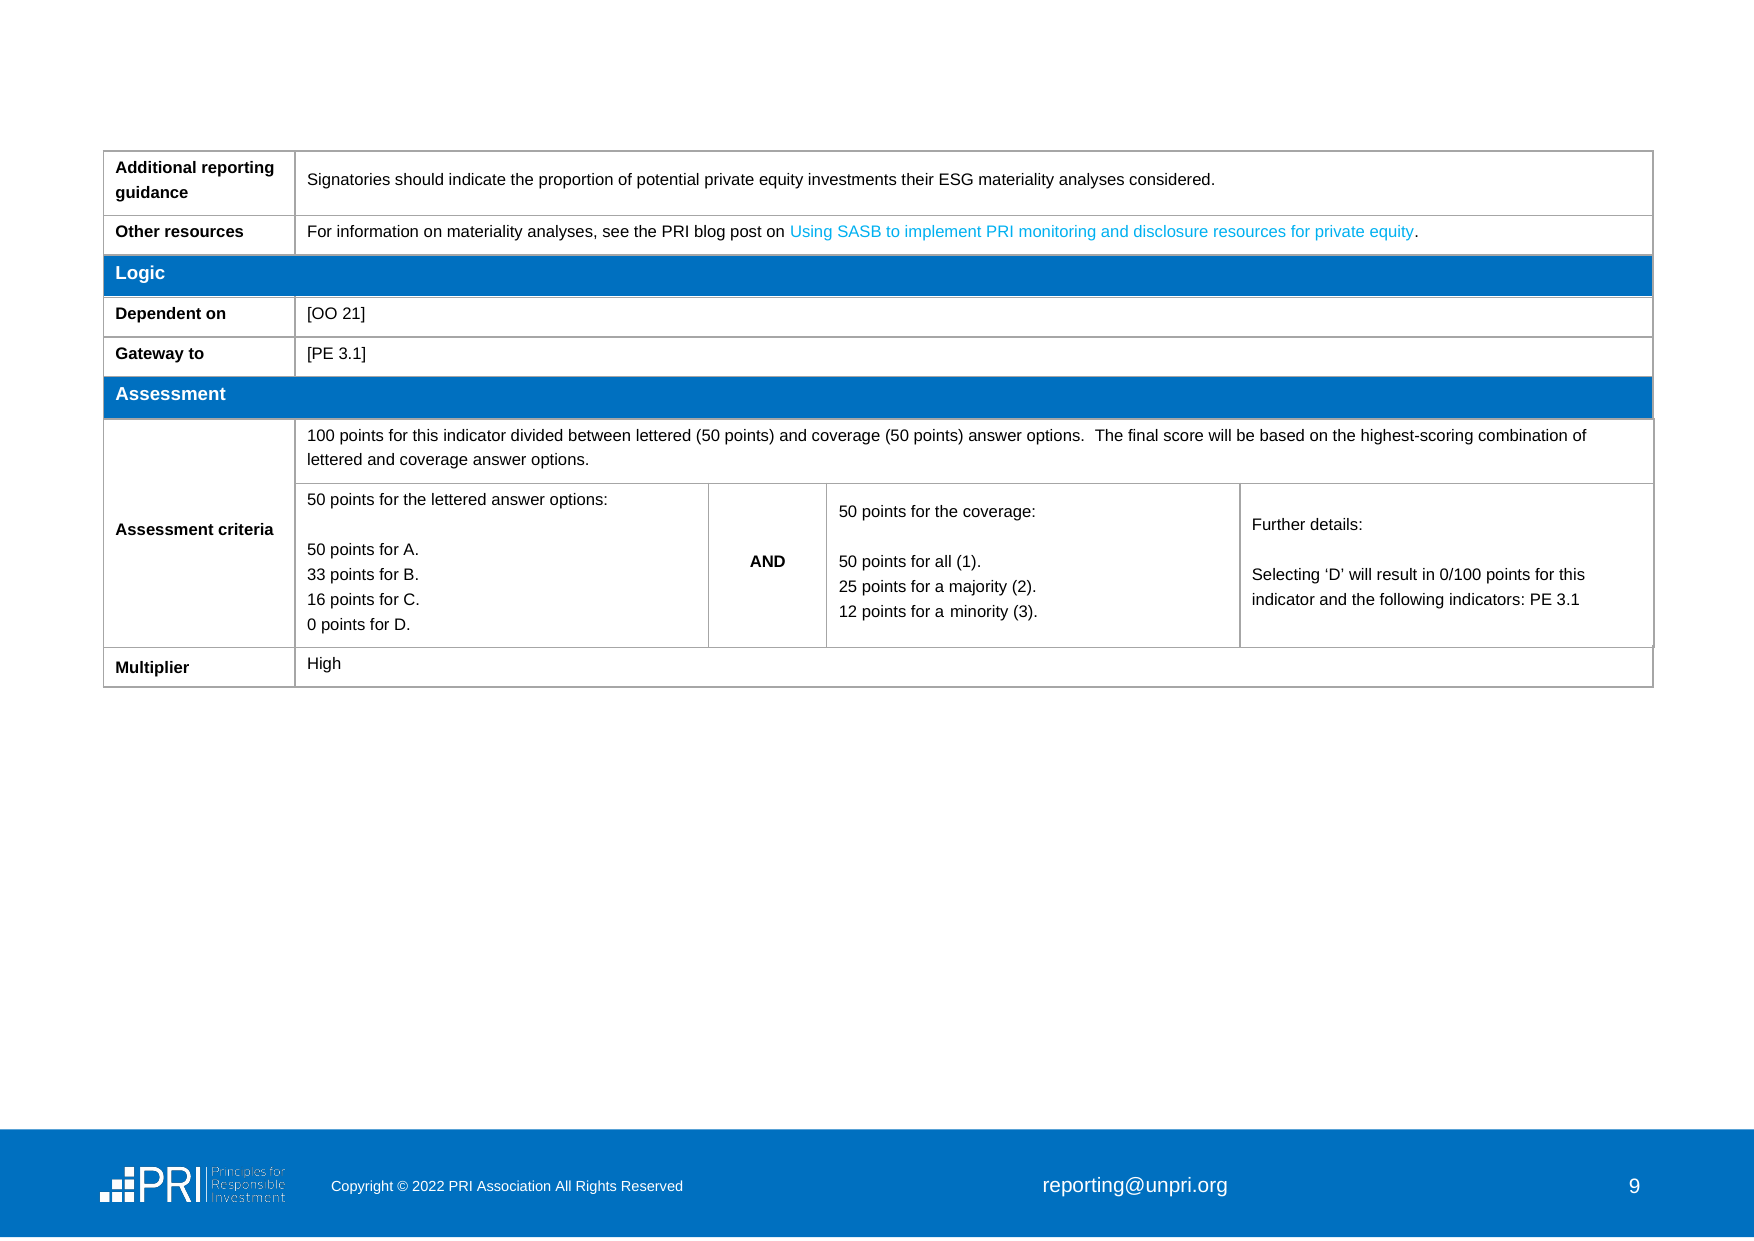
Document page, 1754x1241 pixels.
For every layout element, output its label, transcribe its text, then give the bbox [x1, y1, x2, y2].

table_cell For information on materiality analyses, see the PRI blog post on Using SASB to implement PRI monitoring and disclosure resources for private equity. [296, 216, 1652, 254]
table_cell [OO 21] [296, 298, 1652, 336]
table_cell High [296, 648, 1652, 686]
table_cell Logic [104, 256, 1652, 296]
table_cell Assessment criteria [104, 420, 294, 647]
table_cell [PE 3.1] [296, 338, 1652, 376]
table_cell Assessment [104, 377, 1652, 418]
table_cell Other resources [104, 216, 294, 254]
table_cell Multiplier [104, 648, 294, 686]
table_cell 50 points for the lettered answer options: 50 points for A. 33 points for B. 16 points for C. 0 points for D. [296, 484, 708, 647]
table_cell 100 points for this indicator divided between lettered (50 points) and coverage (50 points) answer options. The final score will be based on the highest-scoring combination of lettered and coverage answer options. [296, 420, 1653, 482]
table_cell AND [709, 484, 826, 647]
table_cell Signatories should indicate the proportion of potential private equity investments their ESG materiality analyses considered. [296, 152, 1652, 214]
picture [97, 1163, 287, 1205]
table_cell 50 points for the coverage: 50 points for all (1). 25 points for a majority (2). 12 points for a minority (3). [827, 484, 1239, 647]
table_cell Dependent on [104, 298, 294, 336]
table_cell Gateway to [104, 338, 294, 376]
table_cell Additional reporting guidance [104, 152, 294, 214]
table_cell Further details: Selecting ‘D’ will result in 0/100 points for this indicator and the following indicators: PE 3.1 [1241, 484, 1653, 647]
